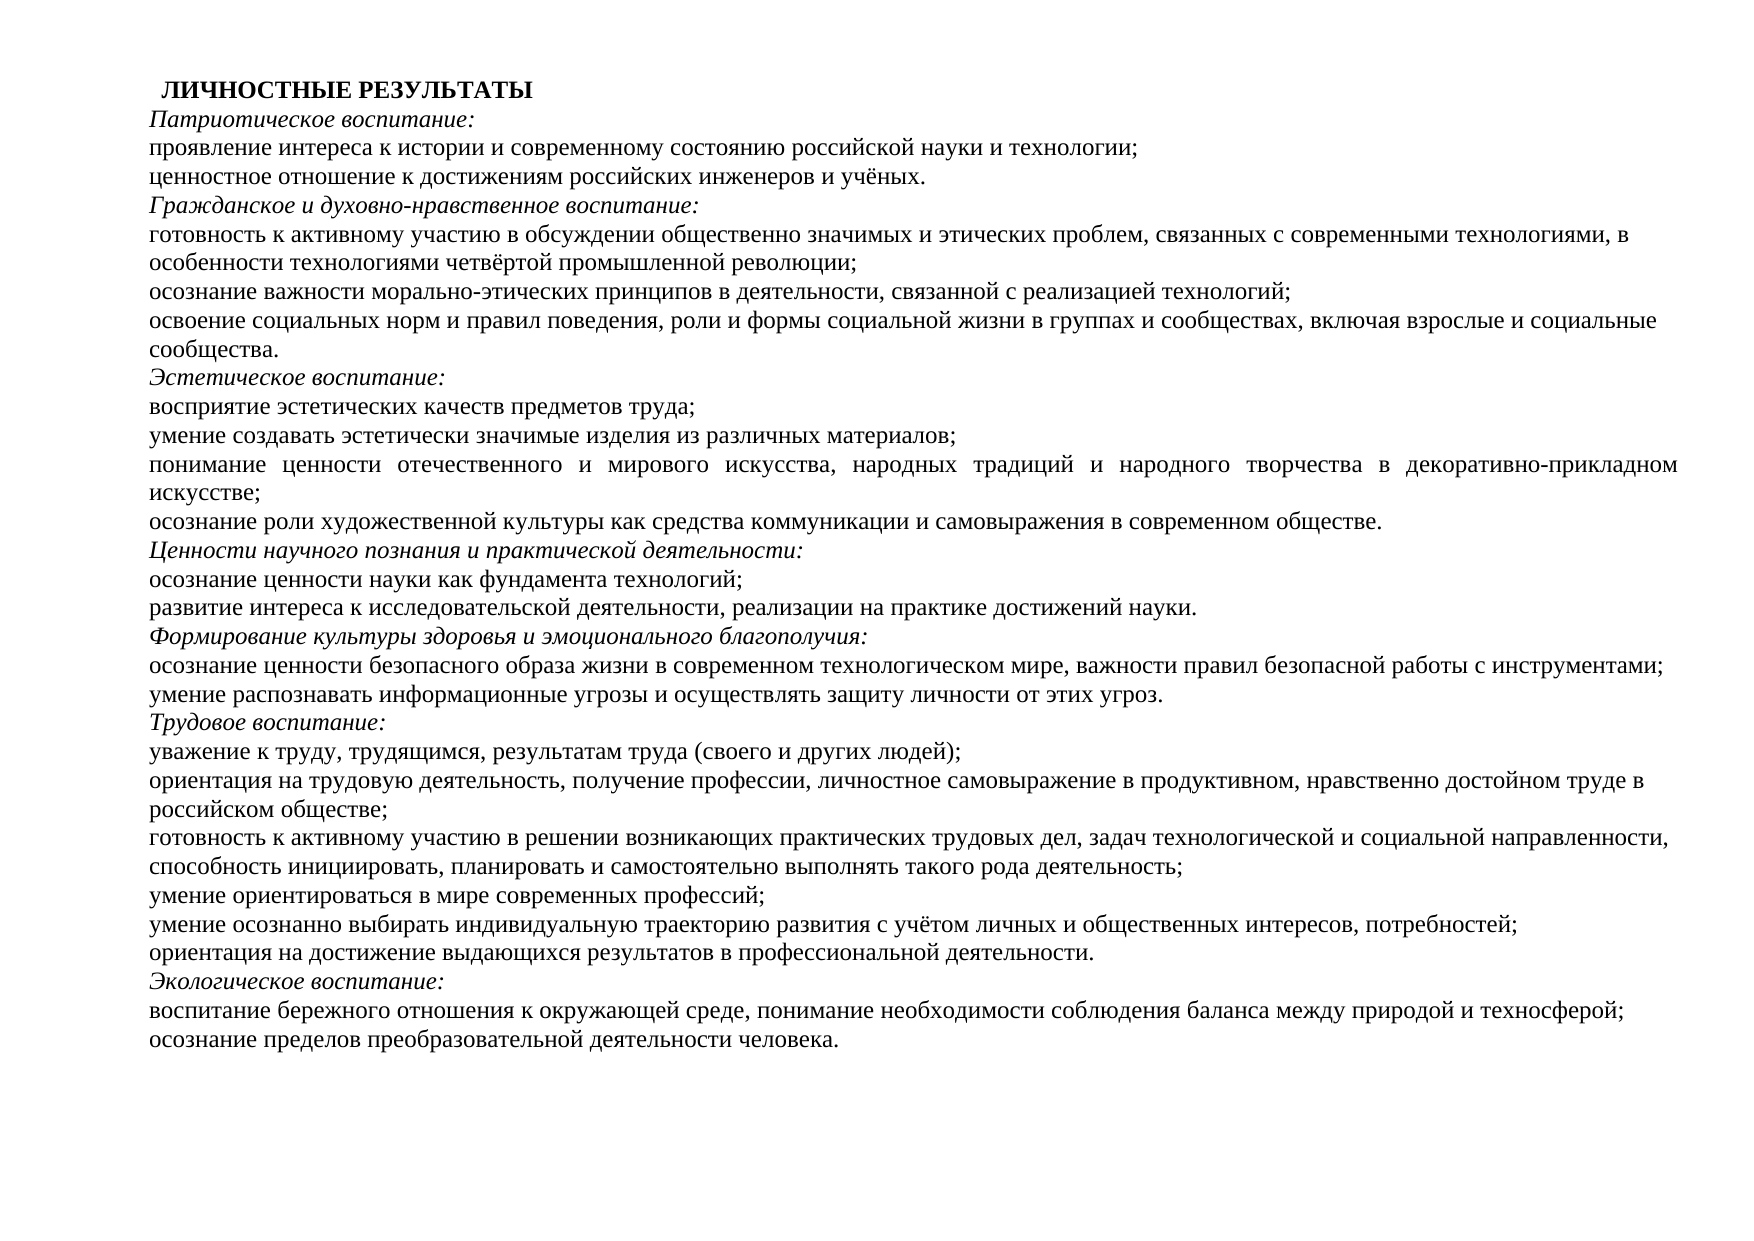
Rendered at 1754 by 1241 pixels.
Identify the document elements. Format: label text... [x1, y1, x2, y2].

text освоение социальных норм и правил поведения, роли и формы социальной жизни в группах и сообществах, включая взрослые и социальные [149, 305, 1679, 334]
text восприятие эстетических качеств предметов труда; [149, 391, 1679, 420]
text Эстетическое воспитание: [149, 362, 1679, 391]
text ЛИЧНОСТНЫЕ РЕЗУЛЬТАТЫ [149, 75, 1679, 104]
text Патриотическое воспитание: [149, 104, 1679, 132]
text понимание ценности отечественного и мирового искусства, народных традиций и народного творчества в декоративно-прикладном искусстве; [149, 449, 1679, 506]
text ориентация на достижение выдающихся результатов в профессиональной деятельности. [149, 937, 1679, 966]
text умение создавать эстетически значимые изделия из различных материалов; [149, 420, 1679, 449]
text умение распознавать информационные угрозы и осуществлять защиту личности от этих угроз. [149, 679, 1679, 707]
text развитие интереса к исследовательской деятельности, реализации на практике достижений науки. [149, 592, 1679, 621]
text Ценности научного познания и практической деятельности: [149, 535, 1679, 564]
text осознание пределов преобразовательной деятельности человека. [149, 1024, 1679, 1052]
text проявление интереса к истории и современному состоянию российской науки и технологии; [149, 132, 1679, 161]
text Формирование культуры здоровья и эмоционального благополучия: [149, 621, 1679, 650]
text умение ориентироваться в мире современных профессий; [149, 880, 1679, 909]
text способность инициировать, планировать и самостоятельно выполнять такого рода деятельность; [149, 851, 1679, 880]
text умение осознанно выбирать индивидуальную траекторию развития с учётом личных и общественных интересов, потребностей; [149, 909, 1679, 937]
text готовность к активному участию в обсуждении общественно значимых и этических проблем, связанных с современными технологиями, в [149, 219, 1679, 247]
text Трудовое воспитание: [149, 707, 1679, 736]
text осознание важности морально-этических принципов в деятельности, связанной с реализацией технологий; [149, 276, 1679, 305]
text Экологическое воспитание: [149, 966, 1679, 995]
text особенности технологиями четвёртой промышленной революции; [149, 247, 1679, 276]
text российском обществе; [149, 794, 1679, 822]
text осознание ценности безопасного образа жизни в современном технологическом мире, важности правил безопасной работы с инструментами; [149, 650, 1679, 679]
text ориентация на трудовую деятельность, получение профессии, личностное самовыражение в продуктивном, нравственно достойном труде в [149, 765, 1679, 794]
text осознание ценности науки как фундамента технологий; [149, 564, 1679, 592]
text ценностное отношение к достижениям российских инженеров и учёных. [149, 161, 1679, 190]
text осознание роли художественной культуры как средства коммуникации и самовыражения в современном обществе. [149, 506, 1679, 535]
text воспитание бережного отношения к окружающей среде, понимание необходимости соблюдения баланса между природой и техносферой; [149, 995, 1679, 1024]
text уважение к труду, трудящимся, результатам труда (своего и других людей); [149, 736, 1679, 765]
text сообщества. [149, 334, 1679, 362]
text готовность к активному участию в решении возникающих практических трудовых дел, задач технологической и социальной направленности, [149, 822, 1679, 851]
text Гражданское и духовно-нравственное воспитание: [149, 190, 1679, 219]
